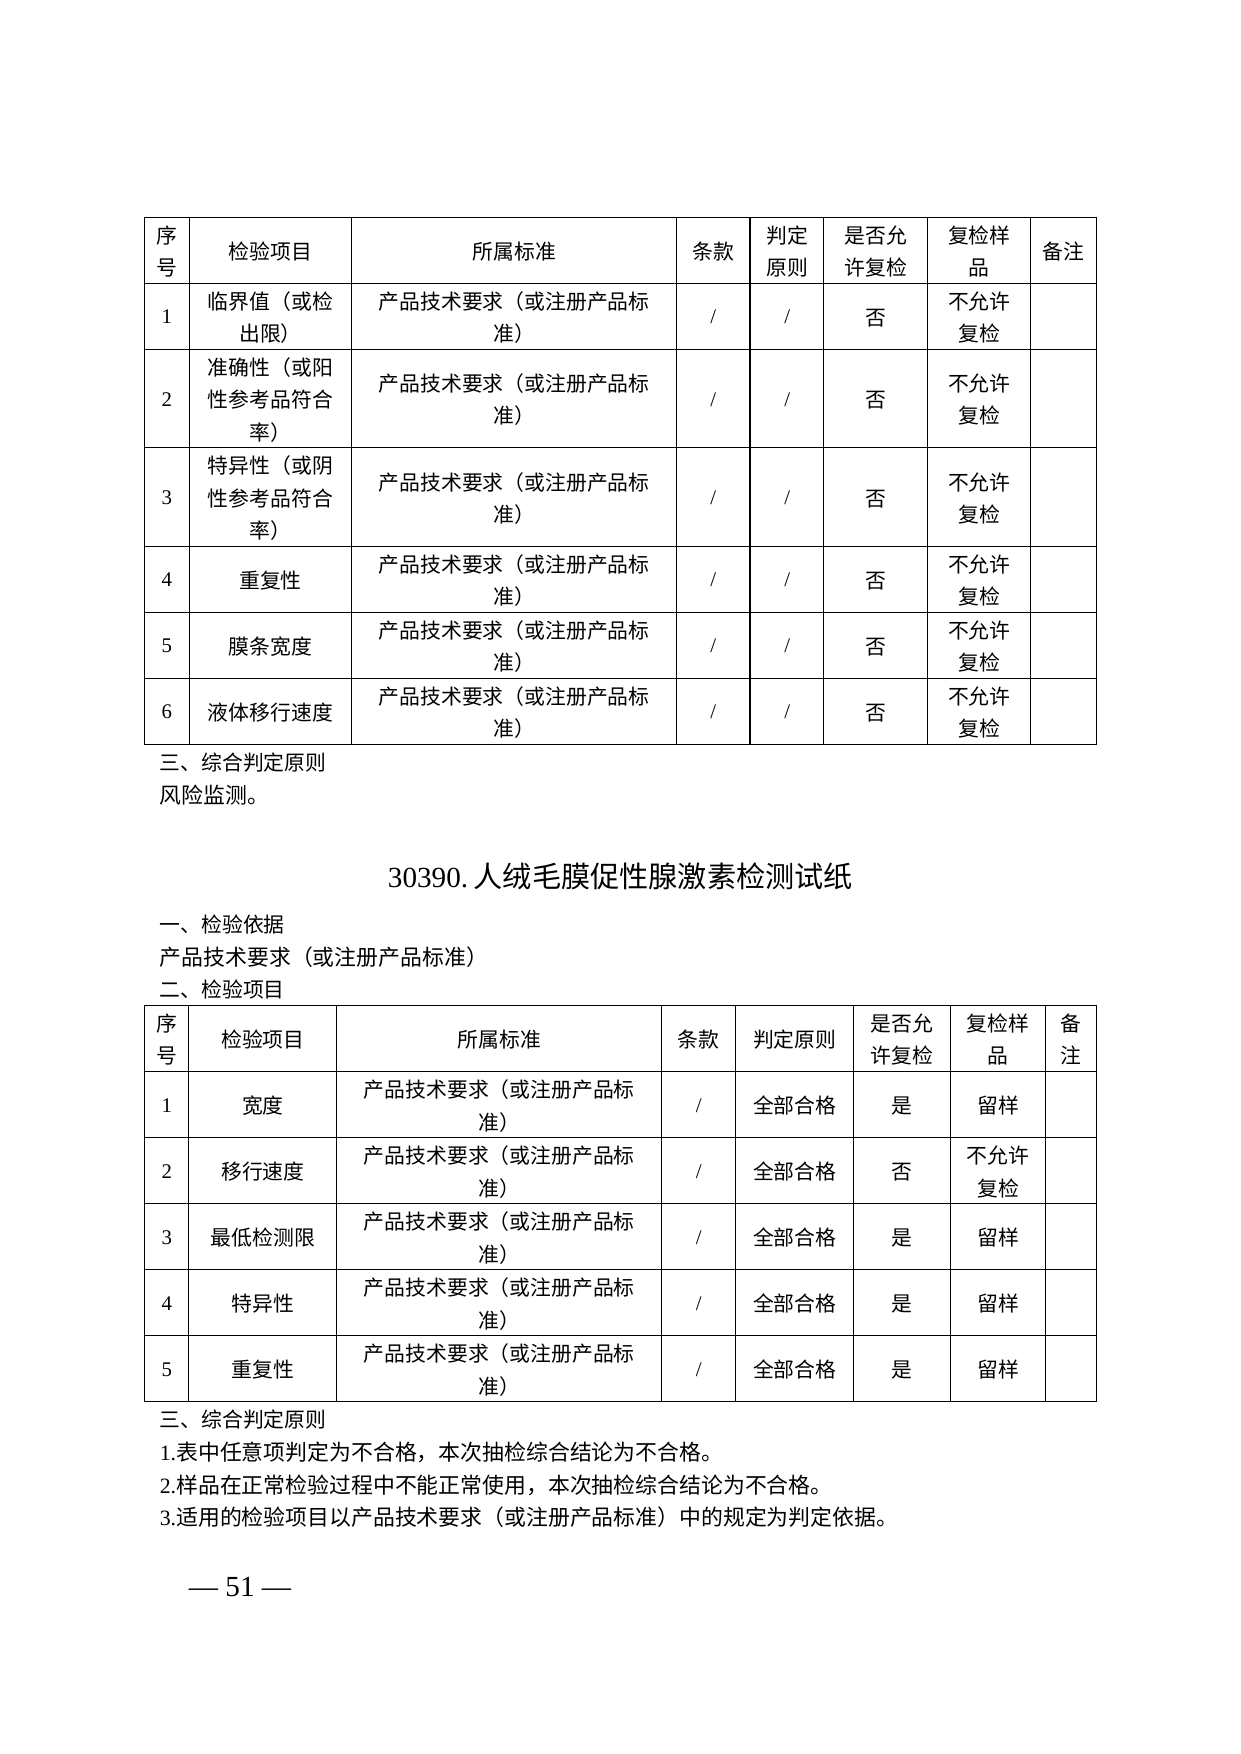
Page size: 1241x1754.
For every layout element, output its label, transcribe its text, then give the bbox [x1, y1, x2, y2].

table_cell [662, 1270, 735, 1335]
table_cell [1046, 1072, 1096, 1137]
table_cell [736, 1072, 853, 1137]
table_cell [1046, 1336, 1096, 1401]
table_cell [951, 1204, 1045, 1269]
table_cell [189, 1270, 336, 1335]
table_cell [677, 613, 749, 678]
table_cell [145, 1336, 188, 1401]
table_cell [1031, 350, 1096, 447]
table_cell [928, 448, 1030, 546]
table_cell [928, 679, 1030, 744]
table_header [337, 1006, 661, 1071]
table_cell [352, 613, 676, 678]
text 一、检验依据 [159, 907, 1081, 940]
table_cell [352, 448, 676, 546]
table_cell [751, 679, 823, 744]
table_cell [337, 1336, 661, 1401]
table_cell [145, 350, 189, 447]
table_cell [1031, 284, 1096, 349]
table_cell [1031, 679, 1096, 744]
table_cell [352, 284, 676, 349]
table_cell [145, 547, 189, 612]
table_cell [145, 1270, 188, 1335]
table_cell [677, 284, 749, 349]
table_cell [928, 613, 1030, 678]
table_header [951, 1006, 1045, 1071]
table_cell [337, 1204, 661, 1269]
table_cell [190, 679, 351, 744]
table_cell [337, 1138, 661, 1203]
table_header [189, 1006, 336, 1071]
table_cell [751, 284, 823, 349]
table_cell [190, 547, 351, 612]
text 产品技术要求（或注册产品标准） [159, 940, 1081, 972]
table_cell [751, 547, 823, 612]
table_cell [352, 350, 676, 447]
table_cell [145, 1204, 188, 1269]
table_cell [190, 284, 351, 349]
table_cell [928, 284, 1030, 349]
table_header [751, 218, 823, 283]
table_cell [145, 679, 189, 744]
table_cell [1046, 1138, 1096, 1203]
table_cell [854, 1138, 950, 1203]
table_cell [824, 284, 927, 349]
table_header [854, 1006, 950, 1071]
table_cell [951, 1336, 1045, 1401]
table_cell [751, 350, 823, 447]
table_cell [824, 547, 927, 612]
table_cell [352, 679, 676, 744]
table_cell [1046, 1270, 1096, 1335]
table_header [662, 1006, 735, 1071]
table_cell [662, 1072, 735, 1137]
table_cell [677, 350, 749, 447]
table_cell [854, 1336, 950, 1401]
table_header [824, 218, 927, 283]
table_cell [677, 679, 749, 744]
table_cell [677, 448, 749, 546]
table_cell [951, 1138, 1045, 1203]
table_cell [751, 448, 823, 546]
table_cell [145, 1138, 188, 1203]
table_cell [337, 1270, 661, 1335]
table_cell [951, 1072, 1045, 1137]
text 三、综合判定原则 [159, 1402, 1081, 1435]
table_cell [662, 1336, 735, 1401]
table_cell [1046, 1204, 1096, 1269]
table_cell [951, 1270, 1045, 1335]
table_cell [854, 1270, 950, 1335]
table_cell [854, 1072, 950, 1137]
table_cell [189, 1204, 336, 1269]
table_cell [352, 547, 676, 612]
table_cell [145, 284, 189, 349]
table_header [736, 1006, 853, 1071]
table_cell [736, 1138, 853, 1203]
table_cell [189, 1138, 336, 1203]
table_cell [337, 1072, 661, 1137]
text 2.样品在正常检验过程中不能正常使用，本次抽检综合结论为不合格。 [159, 1467, 1081, 1500]
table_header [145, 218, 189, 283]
text 3.适用的检验项目以产品技术要求（或注册产品标准）中的规定为判定依据。 [159, 1500, 1081, 1532]
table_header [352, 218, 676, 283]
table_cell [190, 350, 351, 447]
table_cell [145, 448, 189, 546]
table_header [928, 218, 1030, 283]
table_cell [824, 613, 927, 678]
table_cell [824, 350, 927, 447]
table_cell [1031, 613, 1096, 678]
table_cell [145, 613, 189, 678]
text 三、综合判定原则 [159, 745, 1081, 777]
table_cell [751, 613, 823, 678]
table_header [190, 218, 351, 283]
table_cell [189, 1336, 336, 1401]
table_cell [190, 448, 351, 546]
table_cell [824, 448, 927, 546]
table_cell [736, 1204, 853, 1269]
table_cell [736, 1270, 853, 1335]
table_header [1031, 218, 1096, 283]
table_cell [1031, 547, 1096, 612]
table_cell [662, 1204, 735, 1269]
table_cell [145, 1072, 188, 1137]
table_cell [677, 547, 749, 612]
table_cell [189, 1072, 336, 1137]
text 1.表中任意项判定为不合格，本次抽检综合结论为不合格。 [159, 1435, 1081, 1467]
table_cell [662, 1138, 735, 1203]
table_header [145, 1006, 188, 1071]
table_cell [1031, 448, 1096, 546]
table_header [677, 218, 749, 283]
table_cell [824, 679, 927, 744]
text 30390. 人绒毛膜促性腺激素检测试纸 [159, 842, 1081, 907]
text 风险监测。 [159, 777, 1081, 810]
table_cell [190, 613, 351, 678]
text 二、检验项目 [159, 972, 1081, 1005]
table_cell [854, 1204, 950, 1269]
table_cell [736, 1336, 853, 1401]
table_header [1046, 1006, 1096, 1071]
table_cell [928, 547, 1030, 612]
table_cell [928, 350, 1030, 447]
